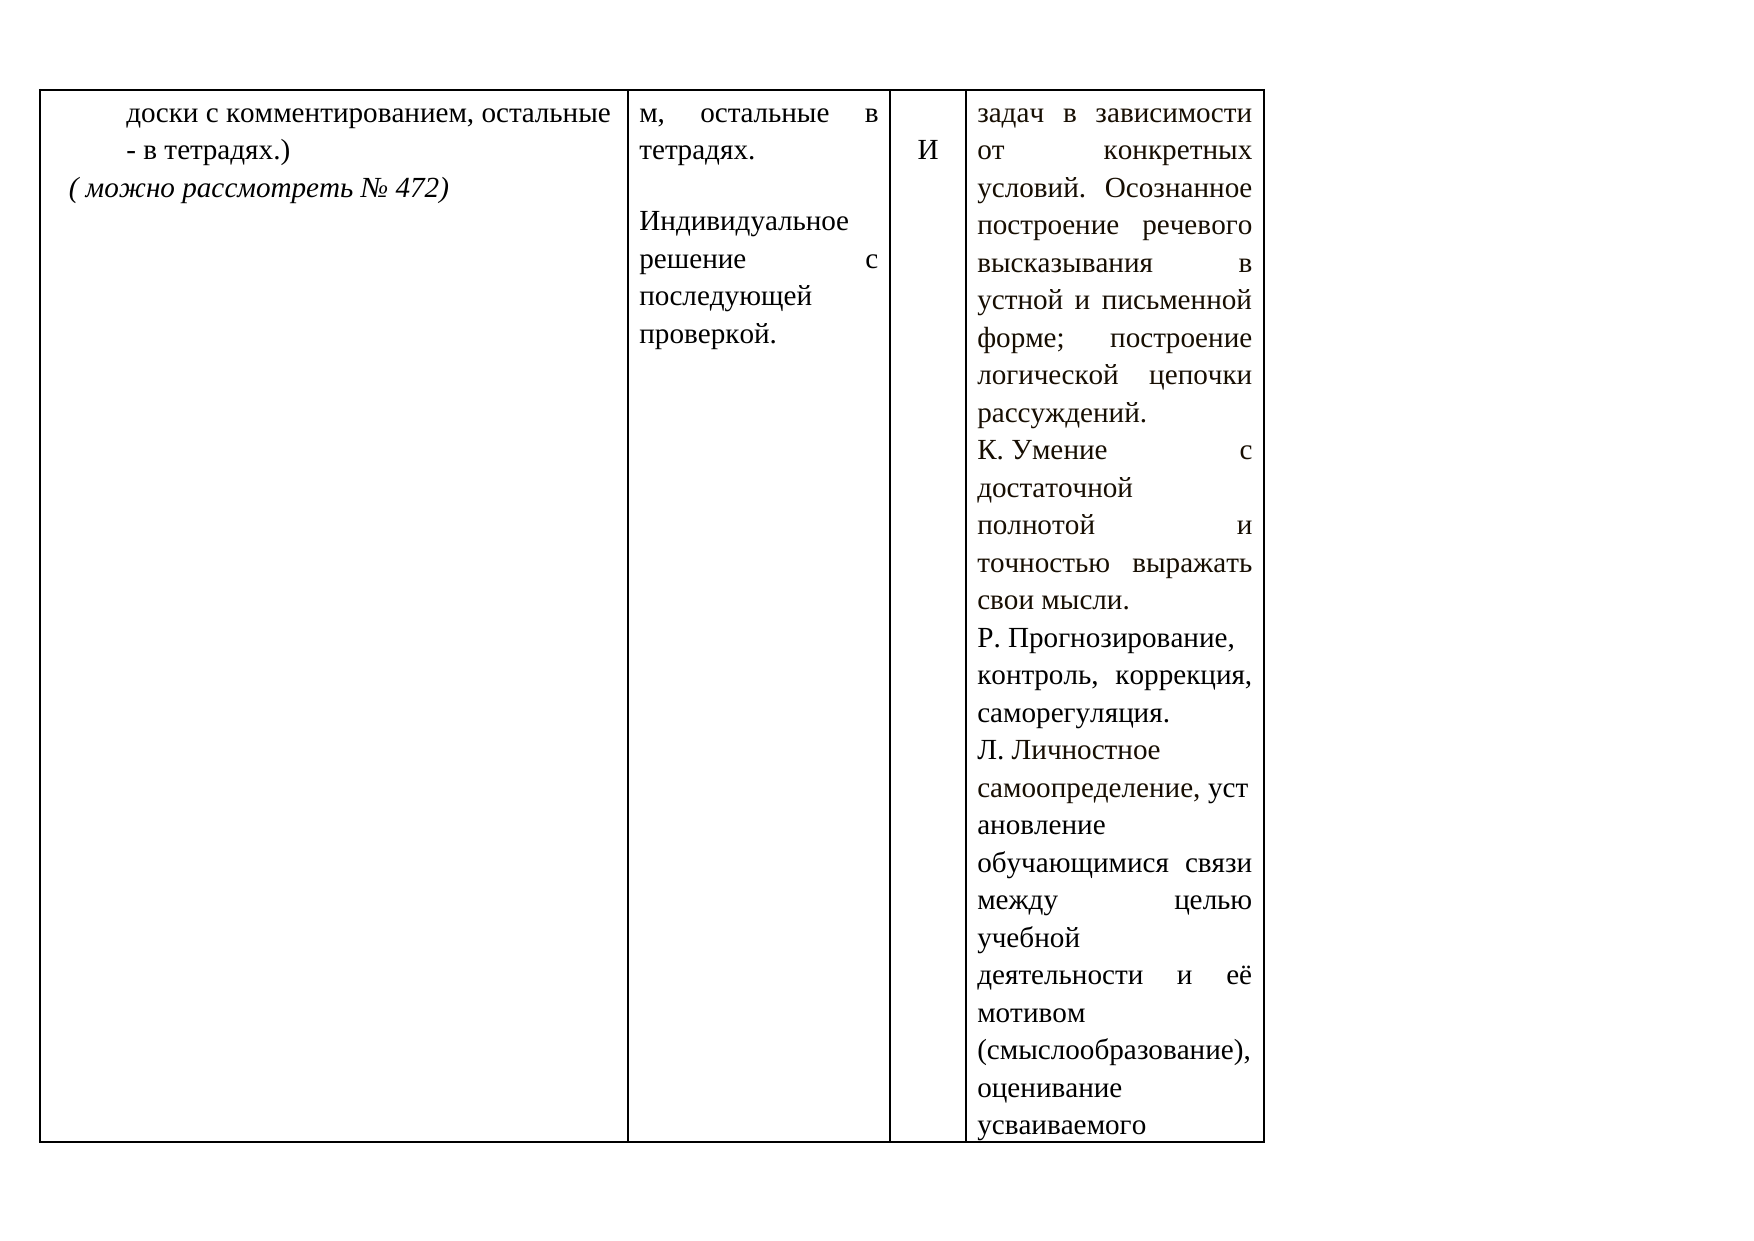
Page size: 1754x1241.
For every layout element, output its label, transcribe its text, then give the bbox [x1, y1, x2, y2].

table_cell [41, 91, 627, 1141]
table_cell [967, 91, 1263, 1141]
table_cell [629, 91, 889, 1141]
table_cell Ф И [891, 91, 965, 1141]
